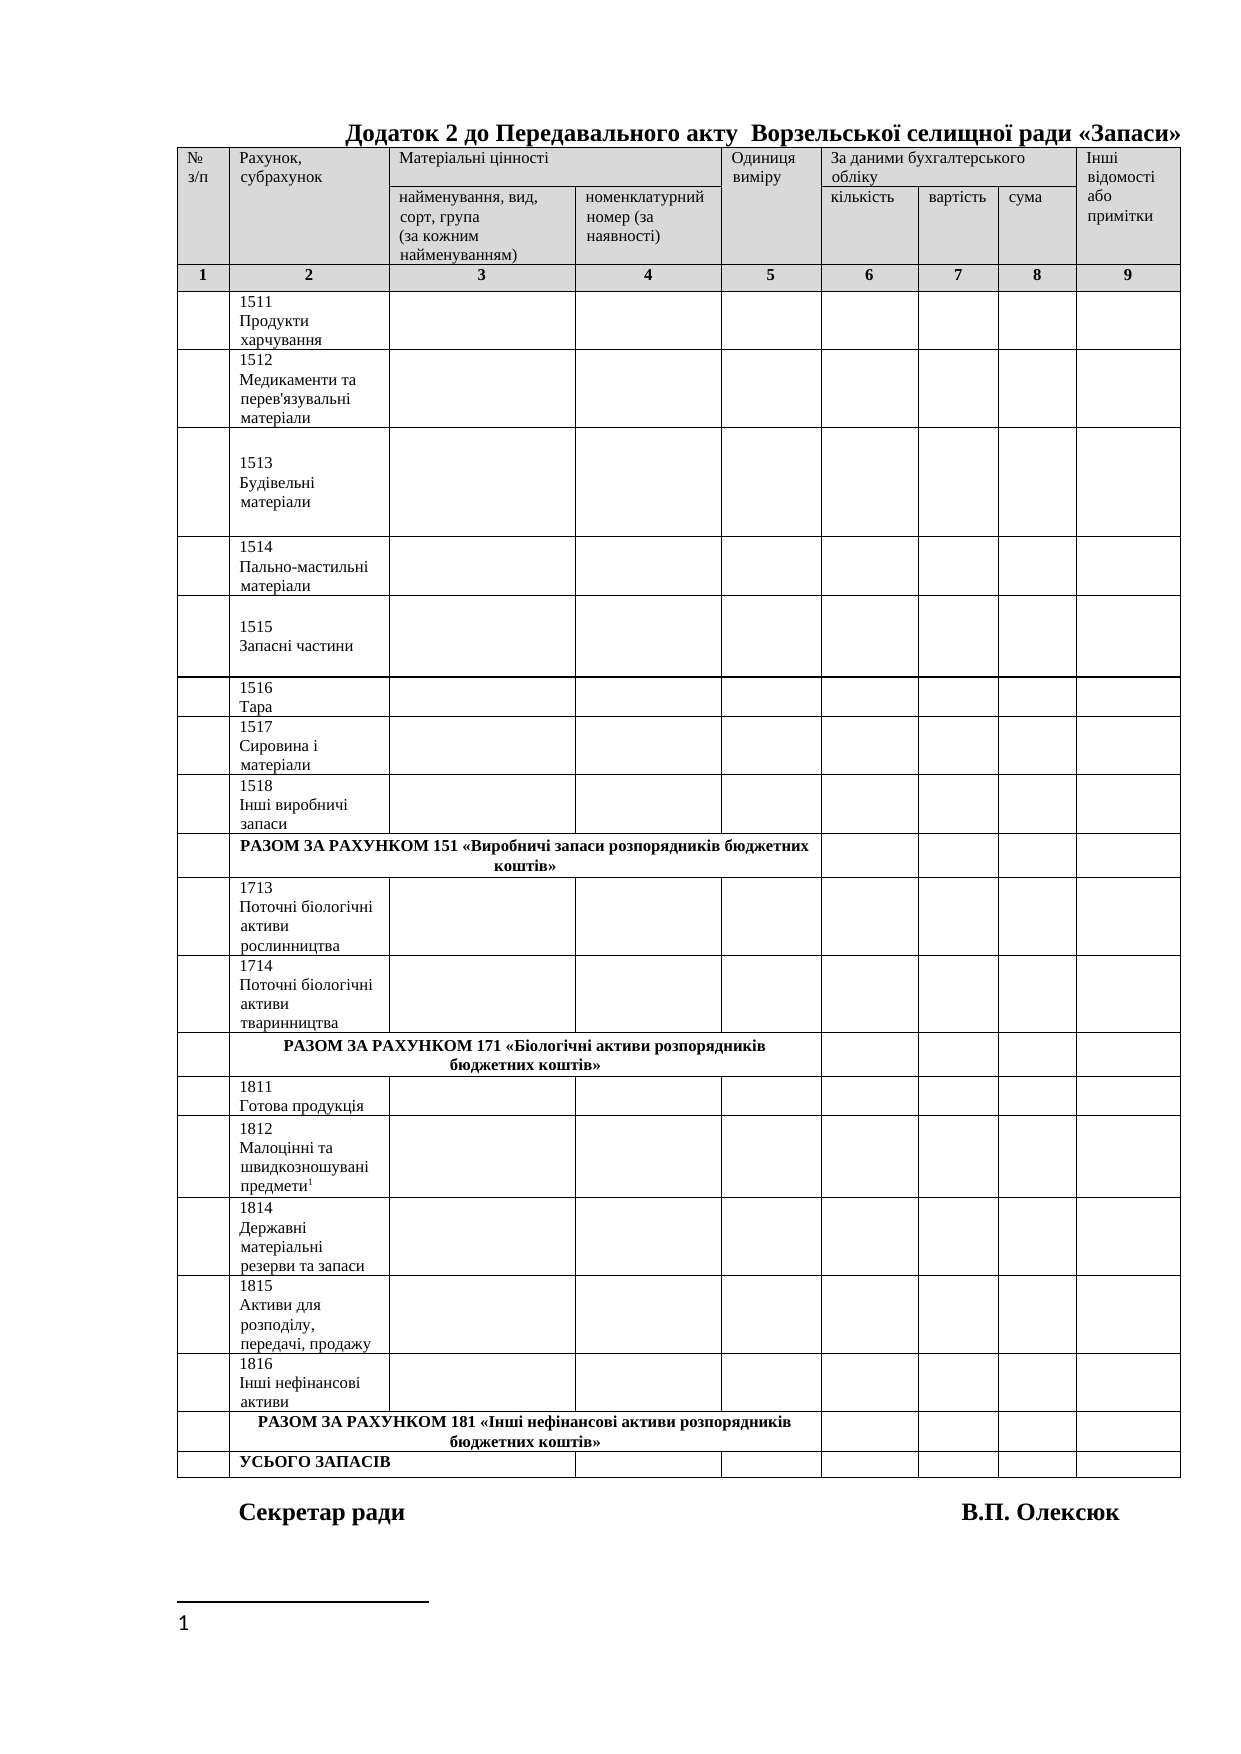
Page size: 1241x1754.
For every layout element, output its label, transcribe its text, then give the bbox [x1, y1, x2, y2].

table_cell [722, 878, 821, 954]
table_cell [999, 1354, 1076, 1411]
table_cell [576, 1077, 721, 1115]
table_cell 1812 Малоцінні та швидкозношувані предмети [230, 1116, 389, 1197]
table_cell [822, 350, 918, 427]
table_cell найменування, вид, сорт, група (за кожним найменуванням) [390, 187, 575, 264]
table_cell [722, 956, 821, 1032]
table_cell 1515 Запасні частини [230, 596, 389, 676]
table_cell [722, 1354, 821, 1411]
table_cell 1512 Медикаменти та перев'язувальні матеріали [230, 350, 389, 427]
table_cell [178, 428, 229, 536]
table_cell [390, 1354, 575, 1411]
table_cell [576, 1116, 721, 1197]
table_cell [576, 428, 721, 536]
table_cell [822, 1077, 918, 1115]
table_cell [822, 1354, 918, 1411]
table_cell 3 [390, 265, 575, 291]
table_cell [178, 537, 229, 595]
table_cell [178, 834, 229, 877]
table_cell 1714 Поточні біологічні активи тваринництва [230, 956, 389, 1032]
table_cell [1077, 1198, 1180, 1275]
table_cell [1077, 1116, 1180, 1197]
table_cell [576, 956, 721, 1032]
table_cell [722, 1198, 821, 1275]
table_header Рахунок, субрахунок [230, 148, 389, 264]
table_cell 5 [722, 265, 821, 291]
table_cell [999, 678, 1076, 716]
table_cell [576, 717, 721, 774]
table_cell 9 [1077, 265, 1180, 291]
table_cell [576, 1276, 721, 1353]
table_cell [919, 1452, 998, 1477]
table_cell РАЗОМ ЗА РАХУНКОМ 181 «Інші нефінансові активи розпорядників бюджетних коштів» [230, 1412, 821, 1451]
table_cell [919, 537, 998, 595]
table_cell [390, 878, 575, 954]
table_cell [722, 1077, 821, 1115]
table_cell сума [999, 187, 1076, 264]
table_cell [576, 596, 721, 676]
table_header Інші відомості або примітки [1077, 148, 1180, 264]
table_cell [178, 717, 229, 774]
table_cell 4 [576, 265, 721, 291]
table_cell [822, 775, 918, 833]
table_cell [390, 350, 575, 427]
table_cell [999, 1116, 1076, 1197]
table_header № з/п [178, 148, 229, 264]
table_cell [999, 878, 1076, 954]
table_cell [178, 1033, 229, 1076]
table_cell [822, 1452, 918, 1477]
table_cell 6 [822, 265, 918, 291]
table_cell [178, 1077, 229, 1115]
table_cell РАЗОМ ЗА РАХУНКОМ 171 «Біологічні активи розпорядників бюджетних коштів» [230, 1033, 821, 1076]
table_cell [1077, 1033, 1180, 1076]
table_cell [822, 1116, 918, 1197]
table_cell [390, 1276, 575, 1353]
table_cell [999, 1077, 1076, 1115]
table_cell [919, 678, 998, 716]
text Секретар ради В.П. Олексюк [177, 1497, 1181, 1526]
table_cell [999, 596, 1076, 676]
table_cell [822, 956, 918, 1032]
table_cell [999, 1412, 1076, 1451]
table_cell [1077, 596, 1180, 676]
table_cell [178, 350, 229, 427]
table_cell 1713 Поточні біологічні активи рослинництва [230, 878, 389, 954]
table_cell [722, 717, 821, 774]
table_cell [822, 678, 918, 716]
table_cell [178, 1412, 229, 1451]
table_cell [1077, 350, 1180, 427]
table_cell [576, 537, 721, 595]
table_cell [178, 878, 229, 954]
table_cell [178, 775, 229, 833]
table_cell [999, 1033, 1076, 1076]
table_cell [919, 1116, 998, 1197]
table_cell [390, 1077, 575, 1115]
table_cell [999, 775, 1076, 833]
table_cell [1077, 537, 1180, 595]
table_cell [919, 775, 998, 833]
table_cell [999, 956, 1076, 1032]
table_cell кількість [822, 187, 918, 264]
table_cell [576, 292, 721, 349]
table_cell 2 [230, 265, 389, 291]
table_cell [178, 1116, 229, 1197]
table_cell [722, 1276, 821, 1353]
table_cell [822, 537, 918, 595]
table_header За даними бухгалтерського обліку [822, 148, 1076, 186]
table_cell [919, 956, 998, 1032]
table_cell [919, 878, 998, 954]
table_cell [1077, 428, 1180, 536]
table_cell [178, 1198, 229, 1275]
table_cell 8 [999, 265, 1076, 291]
table_cell [822, 292, 918, 349]
table_cell [822, 1033, 918, 1076]
text Додаток 2 до Передавального акту Ворзельської селищної ради «Запаси» [177, 118, 1181, 147]
table_cell [722, 1116, 821, 1197]
table_cell [999, 717, 1076, 774]
table_cell вартість [919, 187, 998, 264]
table_cell [1077, 1354, 1180, 1411]
table_cell [576, 1198, 721, 1275]
table_cell 1517 Сировина і матеріали [230, 717, 389, 774]
table_header Одиниця виміру [722, 148, 821, 264]
table_cell 1518 Інші виробничі запаси [230, 775, 389, 833]
table_cell [999, 292, 1076, 349]
table_cell [390, 956, 575, 1032]
table_cell [576, 1354, 721, 1411]
table_cell [390, 1198, 575, 1275]
table_header Матеріальні цінності [390, 148, 721, 186]
table_cell [390, 678, 575, 716]
table_cell [999, 537, 1076, 595]
table_cell 7 [919, 265, 998, 291]
table_cell [999, 1198, 1076, 1275]
table_cell [178, 292, 229, 349]
table_cell 1513 Будівельні матеріали [230, 428, 389, 536]
table_cell [390, 292, 575, 349]
table_cell [1077, 1412, 1180, 1451]
table_cell 1511 Продукти харчування [230, 292, 389, 349]
table_cell [576, 678, 721, 716]
table_cell [178, 678, 229, 716]
table_cell [1077, 678, 1180, 716]
table_cell [919, 1033, 998, 1076]
table_cell [722, 428, 821, 536]
table_cell [178, 1354, 229, 1411]
table_cell [390, 537, 575, 595]
table_cell номенклатурний номер (за наявності) [576, 187, 721, 264]
table_cell 1816 Інші нефінансові активи [230, 1354, 389, 1411]
table_cell [1077, 1452, 1180, 1477]
table_cell [919, 1276, 998, 1353]
table_cell [576, 350, 721, 427]
table_cell [576, 1452, 721, 1477]
table_cell [999, 1452, 1076, 1477]
table_cell [390, 1116, 575, 1197]
table_cell РАЗОМ ЗА РАХУНКОМ 151 «Виробничі запаси розпорядників бюджетних коштів» [230, 834, 821, 877]
table_cell [822, 596, 918, 676]
table_cell [999, 1276, 1076, 1353]
table_cell [722, 292, 821, 349]
table_cell [390, 428, 575, 536]
table_cell [722, 775, 821, 833]
table_cell [919, 428, 998, 536]
table_cell [722, 596, 821, 676]
table_cell [1077, 717, 1180, 774]
table_cell [999, 428, 1076, 536]
table_cell [390, 596, 575, 676]
table_cell [919, 1412, 998, 1451]
table_cell [722, 350, 821, 427]
table_cell [576, 878, 721, 954]
table_cell 1814 Державні матеріальні резерви та запаси [230, 1198, 389, 1275]
table_cell [919, 717, 998, 774]
table_cell [919, 350, 998, 427]
table_cell [822, 878, 918, 954]
table_cell 1516 Тара [230, 678, 389, 716]
table_cell [1077, 775, 1180, 833]
table_cell 1811 Готова продукція [230, 1077, 389, 1115]
table_cell [1077, 878, 1180, 954]
table_cell [1077, 292, 1180, 349]
table_cell [1077, 834, 1180, 877]
table_cell [919, 596, 998, 676]
table_cell [722, 678, 821, 716]
table_cell [999, 834, 1076, 877]
table_cell [178, 1452, 229, 1477]
table_cell [822, 1276, 918, 1353]
table_cell [919, 1354, 998, 1411]
table_cell 1 [178, 265, 229, 291]
table_cell [822, 1412, 918, 1451]
table_cell [178, 1276, 229, 1353]
table_cell УСЬОГО ЗАПАСІВ [230, 1452, 575, 1477]
table_cell [576, 775, 721, 833]
table_cell [390, 775, 575, 833]
table_cell [822, 717, 918, 774]
table_cell [999, 350, 1076, 427]
table_cell [722, 537, 821, 595]
table_cell [178, 956, 229, 1032]
table_cell [178, 596, 229, 676]
table_cell [1077, 1276, 1180, 1353]
table_cell [919, 1077, 998, 1115]
table_cell [822, 428, 918, 536]
table_cell [919, 834, 998, 877]
table_cell [1077, 1077, 1180, 1115]
table_cell [722, 1452, 821, 1477]
table_cell [390, 717, 575, 774]
table_cell 1815 Активи для розподілу, передачі, продажу [230, 1276, 389, 1353]
table_cell [822, 1198, 918, 1275]
table_cell 1514 Пально-мастильні матеріали [230, 537, 389, 595]
table_cell [919, 292, 998, 349]
table_cell [1077, 956, 1180, 1032]
table_cell [919, 1198, 998, 1275]
table_cell [822, 834, 918, 877]
